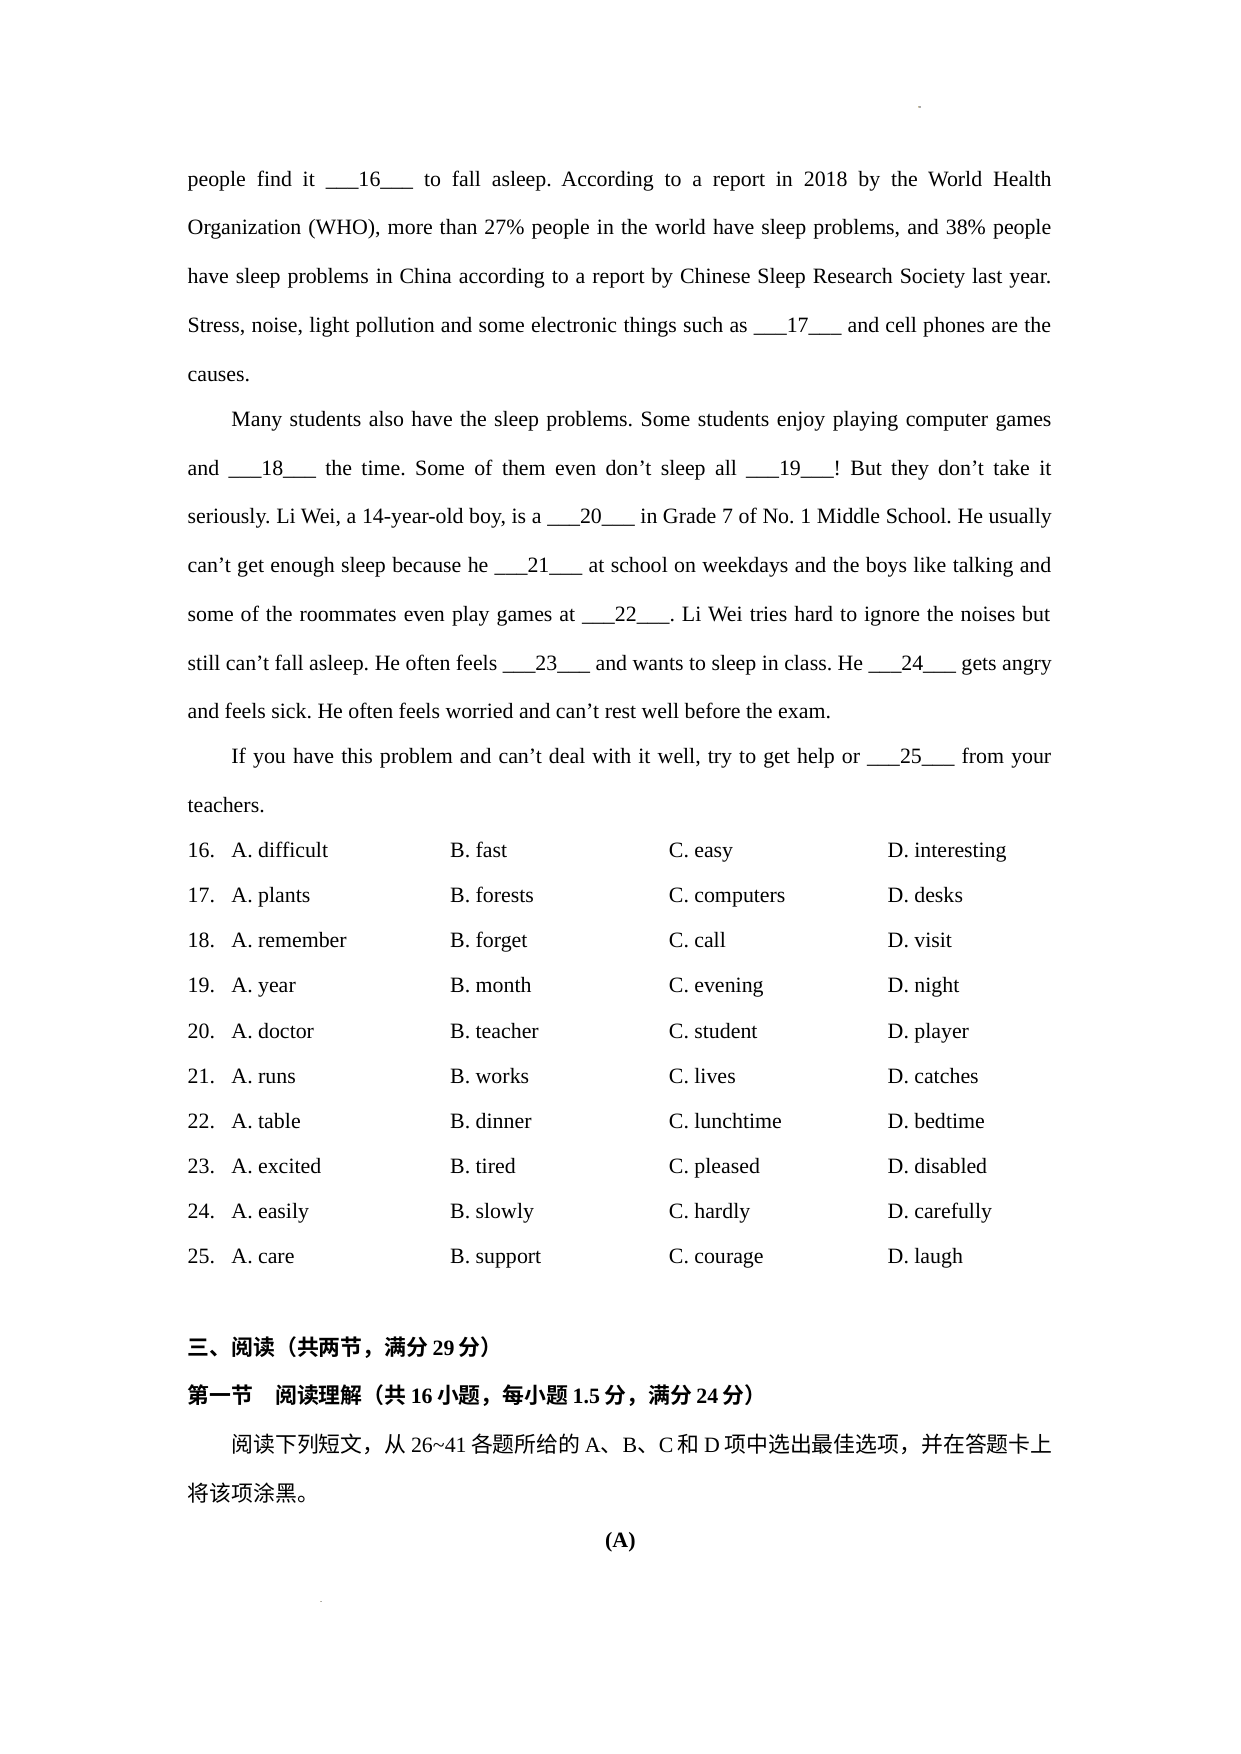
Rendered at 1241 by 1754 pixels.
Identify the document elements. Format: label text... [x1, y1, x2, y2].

text (A) [187, 1523, 1053, 1556]
text 23. A. excited B. tired C. pleased D. disabled [187, 1149, 1053, 1182]
text 25. A. care B. support C. courage D. laugh [187, 1239, 1053, 1272]
text 21. A. runs B. works C. lives D. catches [187, 1059, 1053, 1092]
text 18. A. remember B. forget C. call D. visit [187, 924, 1053, 956]
text 16. A. difficult B. fast C. easy D. interesting [187, 833, 1053, 866]
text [187, 162, 1053, 389]
text 24. A. easily B. slowly C. hardly D. carefully [187, 1194, 1053, 1227]
text 第一节 阅读理解（共16小题，每小题1.5分，满分24分） [187, 1378, 1053, 1411]
text Many students also have the sleep problems. Some students enjoy playing computer games and ___18___ the time. Some of them even don’t sleep all ___19___! But they don’t take it seriously. Li Wei, a 14-year-old boy, is a ___20___ in Grade 7 of No. 1 Middle School. He usually can’t get enough sleep because he ___21___ at school on weekdays and the boys like talking and some of the roommates even play games at ___22___. Li Wei tries hard to ignore the noises but still can’t fall asleep. He often feels ___23___ and wants to sleep in class. He ___24___ gets angry and feels sick. He often feels worried and can’t rest well before the exam. [187, 402, 1053, 727]
text 17. A. plants B. forests C. computers D. desks [187, 879, 1053, 911]
text 19. A. year B. month C. evening D. night [187, 969, 1053, 1001]
text 20. A. doctor B. teacher C. student D. player [187, 1014, 1053, 1046]
text 三、阅读（共两节，满分29分） [187, 1330, 1053, 1362]
text 22. A. table B. dinner C. lunchtime D. bedtime [187, 1104, 1053, 1137]
text 阅读下列短文，从26~41各题所给的A、B、C和D项中选出最佳选项，并在答题卡上将该项涂黑。 [187, 1426, 1053, 1508]
text If you have this problem and can’t deal with it well, try to get help or ___25___ from your teachers. [187, 740, 1053, 821]
